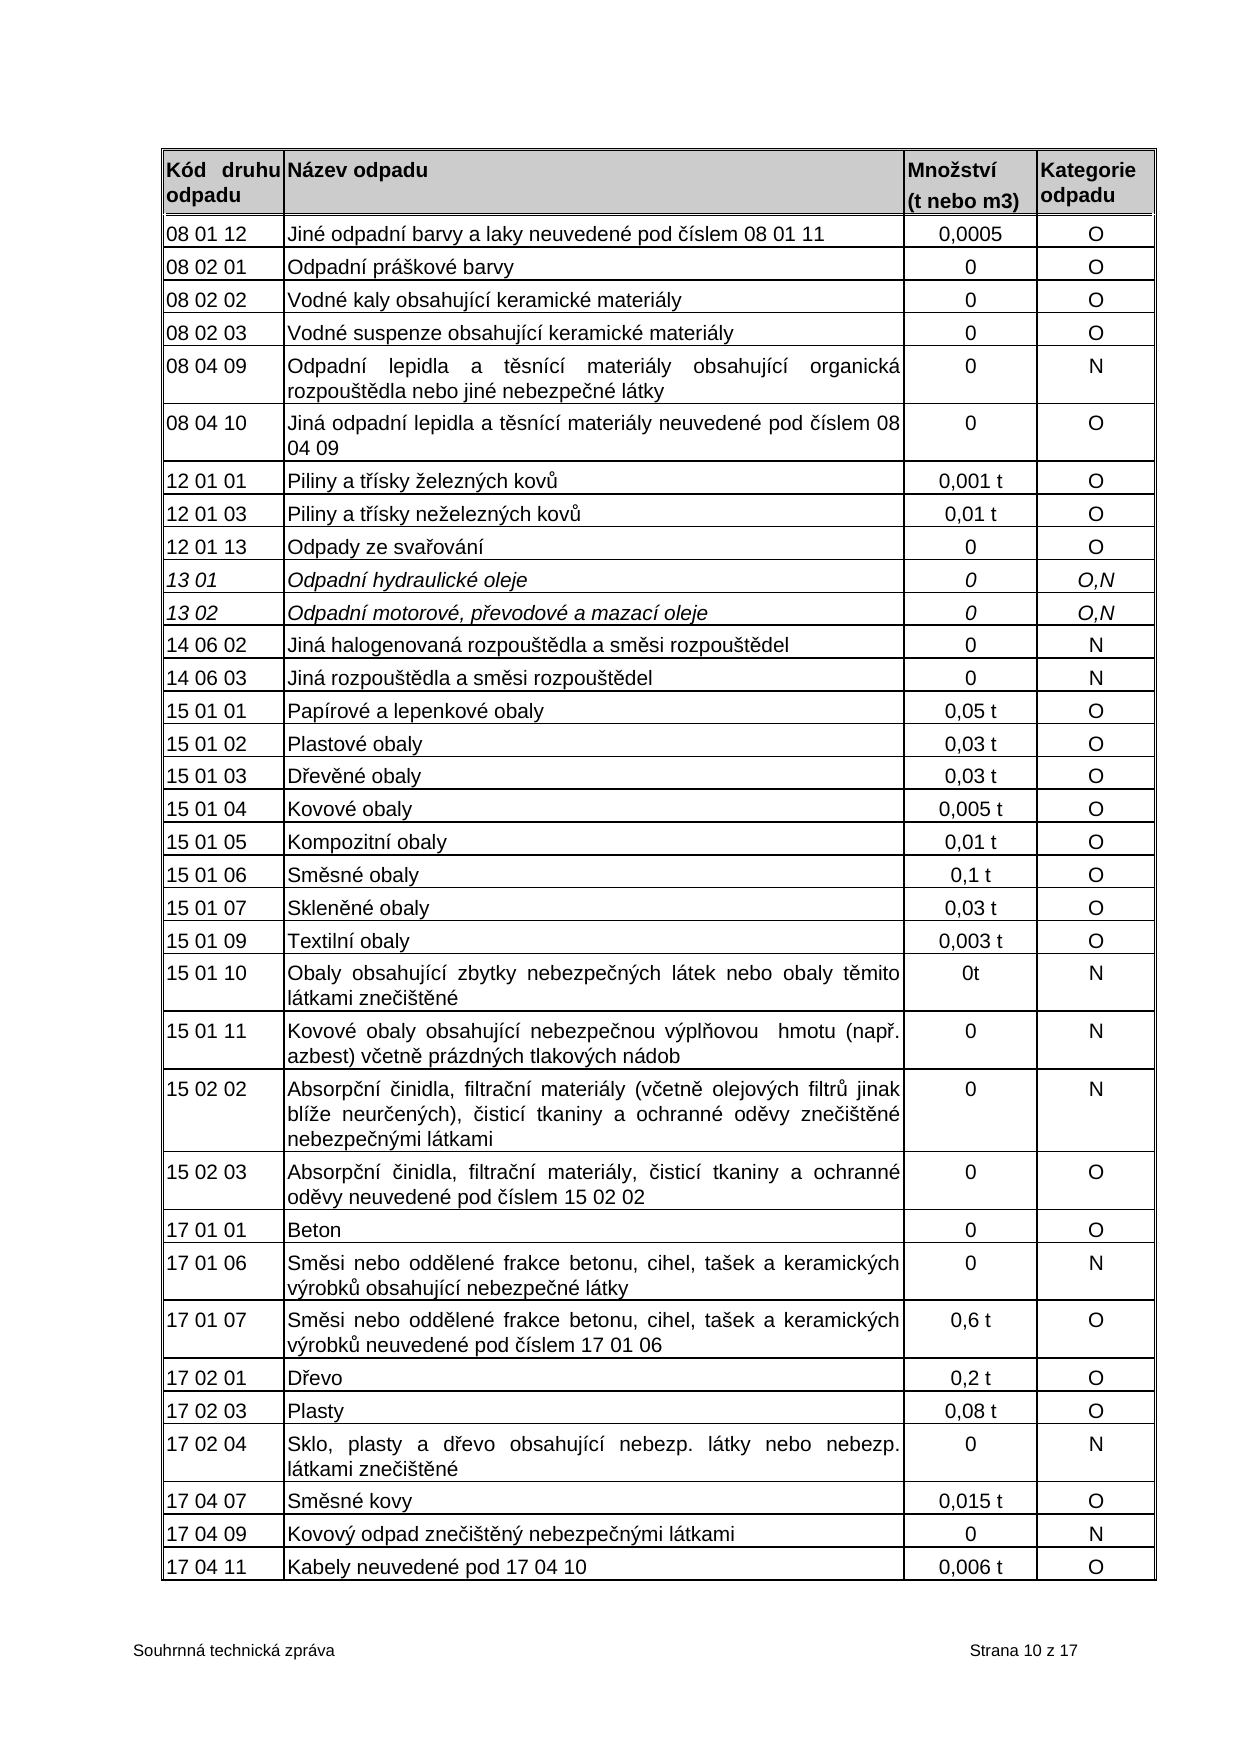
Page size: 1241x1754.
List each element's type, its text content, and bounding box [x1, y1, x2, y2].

table_cell 15 01 05 [164, 823, 283, 854]
table_cell Směsné obaly [285, 856, 903, 887]
table_cell 0,001 t [905, 462, 1036, 493]
table_cell 0 [905, 560, 1036, 591]
table_cell Směsi nebo oddělené frakce betonu, cihel, tašek a keramických výrobků obsahující nebezpečné látky [285, 1243, 903, 1299]
table_cell 0 [905, 527, 1036, 559]
table_cell O [1038, 1152, 1154, 1209]
table_cell 0,2 t [905, 1359, 1036, 1390]
table_cell 0,03 t [905, 724, 1036, 756]
table_cell 15 01 10 [164, 954, 283, 1010]
table_cell 17 04 11 [164, 1548, 283, 1579]
table_cell O [1038, 1210, 1154, 1241]
table_cell 15 01 03 [164, 757, 283, 788]
table_cell O [1038, 213, 1155, 246]
table_cell 15 01 09 [164, 921, 283, 952]
table_cell 17 02 03 [164, 1392, 283, 1423]
table_cell 12 01 03 [164, 495, 283, 526]
table_cell O [1038, 281, 1154, 312]
table_cell 0,006 t [905, 1548, 1036, 1579]
table_cell Absorpční činidla, filtrační materiály, čisticí tkaniny a ochranné oděvy neuvedené pod číslem 15 02 02 [285, 1152, 903, 1209]
table_cell O [1038, 856, 1154, 887]
table_cell N [1038, 1243, 1154, 1299]
table_cell 15 01 04 [164, 790, 283, 821]
table_cell Odpadní lepidla a těsnící materiály obsahující organická rozpouštědla nebo jiné nebezpečné látky [285, 346, 903, 402]
table_cell N [1038, 1424, 1154, 1481]
table_cell Jiná odpadní lepidla a těsnící materiály neuvedené pod číslem 08 04 09 [285, 404, 903, 460]
table_cell Plastové obaly [285, 724, 903, 756]
table_header Množství (t nebo m3) [905, 151, 1036, 213]
table_cell N [1038, 626, 1154, 657]
table_cell Beton [285, 1210, 903, 1241]
table_cell O [1038, 1548, 1154, 1579]
table_cell Obaly obsahující zbytky nebezpečných látek nebo obaly těmito látkami znečištěné [285, 954, 903, 1010]
table_cell Sklo, plasty a dřevo obsahující nebezp. látky nebo nebezp. látkami znečištěné [285, 1424, 903, 1481]
table_cell Odpadní motorové, převodové a mazací oleje [285, 593, 903, 624]
table_cell 17 01 07 [164, 1301, 283, 1357]
table_cell 0,01 t [905, 495, 1036, 526]
table_cell O [1038, 462, 1154, 493]
table_cell Textilní obaly [285, 921, 903, 952]
table_cell Kovové obaly [285, 790, 903, 821]
table_cell Absorpční činidla, filtrační materiály (včetně olejových filtrů jinak blíže neurčených), čisticí tkaniny a ochranné oděvy znečištěné nebezpečnými látkami [285, 1070, 903, 1151]
table_cell Kabely neuvedené pod 17 04 10 [285, 1548, 903, 1579]
table_cell 14 06 03 [164, 659, 283, 690]
table_cell 08 02 01 [164, 248, 283, 279]
table_cell Vodné suspenze obsahující keramické materiály [285, 313, 903, 344]
table_cell 17 02 01 [164, 1359, 283, 1390]
table_cell Kovové obaly obsahující nebezpečnou výplňovou hmotu (např. azbest) včetně prázdných tlakových nádob [285, 1012, 903, 1068]
table_cell 0,6 t [905, 1301, 1036, 1357]
table_cell 0,003 t [905, 921, 1036, 952]
table_cell Dřevěné obaly [285, 757, 903, 788]
table_cell Kompozitní obaly [285, 823, 903, 854]
table_cell 0 [905, 248, 1036, 279]
table_cell 14 06 02 [164, 626, 283, 657]
table_cell N [1038, 954, 1154, 1010]
table_cell 17 01 06 [164, 1243, 283, 1299]
table_cell 17 04 07 [164, 1482, 283, 1513]
table_cell Odpadní hydraulické oleje [285, 560, 903, 591]
table_cell O [1038, 823, 1154, 854]
table_cell 0 [905, 626, 1036, 657]
table_cell 0,015 t [905, 1482, 1036, 1513]
table_cell 0 [905, 1424, 1036, 1481]
table_cell Vodné kaly obsahující keramické materiály [285, 281, 903, 312]
table_cell 0 [905, 1210, 1036, 1241]
table_cell 13 01 [164, 560, 283, 591]
table_cell 0,1 t [905, 856, 1036, 887]
table_cell Papírové a lepenkové obaly [285, 692, 903, 723]
table_cell O [1038, 527, 1154, 559]
table_cell N [1038, 659, 1154, 690]
table_cell 08 04 09 [164, 346, 283, 402]
table_cell 0 [905, 1243, 1036, 1299]
table_cell 15 02 02 [164, 1070, 283, 1151]
table_cell O [1038, 1482, 1154, 1513]
table_cell O [1038, 757, 1154, 788]
table_cell Kovový odpad znečištěný nebezpečnými látkami [285, 1515, 903, 1546]
table_cell 15 01 07 [164, 888, 283, 919]
table_cell N [1038, 1515, 1154, 1546]
table_cell Piliny a třísky neželezných kovů [285, 495, 903, 526]
table_cell 17 02 04 [164, 1424, 283, 1481]
table_cell 0 [905, 1515, 1036, 1546]
table_cell 0,005 t [905, 790, 1036, 821]
table_cell 0 [905, 281, 1036, 312]
table_cell Odpadní práškové barvy [285, 248, 903, 279]
table_cell O [1038, 692, 1154, 723]
table_cell 12 01 13 [164, 527, 283, 559]
table_cell 08 04 10 [164, 404, 283, 460]
table_cell Piliny a třísky železných kovů [285, 462, 903, 493]
table_cell N [1038, 346, 1154, 402]
table_cell O [1038, 1359, 1154, 1390]
table_cell 0,03 t [905, 888, 1036, 919]
table_cell 0 [905, 593, 1036, 624]
table_cell Jiná halogenovaná rozpouštědla a směsi rozpouštědel [285, 626, 903, 657]
table_cell 08 02 02 [164, 281, 283, 312]
table_cell 0 [905, 1070, 1036, 1151]
table_cell Odpady ze svařování [285, 527, 903, 559]
table_header Název odpadu [285, 151, 903, 213]
table_cell O [1038, 248, 1154, 279]
table_cell O [1038, 790, 1154, 821]
table_cell N [1038, 1070, 1154, 1151]
table_cell 17 04 09 [164, 1515, 283, 1546]
table_cell 0 [905, 313, 1036, 344]
table_cell Plasty [285, 1392, 903, 1423]
table_cell O [1038, 495, 1154, 526]
table_cell O,N [1038, 560, 1154, 591]
table_cell O [1038, 888, 1154, 919]
table_cell N [1038, 1012, 1154, 1068]
table_header Kategorie odpadu [1038, 151, 1154, 213]
table_cell 0 [905, 346, 1036, 402]
table_cell Směsné kovy [285, 1482, 903, 1513]
table_cell O [1038, 1301, 1154, 1357]
table_cell 0 [905, 1012, 1036, 1068]
table_cell 15 01 11 [164, 1012, 283, 1068]
table_cell Dřevo [285, 1359, 903, 1390]
table_cell 0t [905, 954, 1036, 1010]
table_cell 12 01 01 [164, 462, 283, 493]
table_cell 0,01 t [905, 823, 1036, 854]
table_cell O [1038, 724, 1154, 756]
table_cell 0,08 t [905, 1392, 1036, 1423]
table_cell 0,03 t [905, 757, 1036, 788]
table_cell 15 01 02 [164, 724, 283, 756]
table_header Kód druhu odpadu [164, 151, 283, 213]
table_cell Jiná rozpouštědla a směsi rozpouštědel [285, 659, 903, 690]
table_cell 13 02 [164, 593, 283, 624]
table_cell 15 01 01 [164, 692, 283, 723]
table_cell 0 [905, 1152, 1036, 1209]
table_cell 0,0005 [905, 216, 1036, 246]
table_cell 17 01 01 [164, 1210, 283, 1241]
table_cell Směsi nebo oddělené frakce betonu, cihel, tašek a keramických výrobků neuvedené pod číslem 17 01 06 [285, 1301, 903, 1357]
table_cell 0 [905, 404, 1036, 460]
table_cell 08 02 03 [164, 313, 283, 344]
table_cell O [1038, 1392, 1154, 1423]
table_cell 15 01 06 [164, 856, 283, 887]
table_cell 15 02 03 [164, 1152, 283, 1209]
table_cell Jiné odpadní barvy a laky neuvedené pod číslem 08 01 11 [285, 216, 903, 246]
table_cell O [1038, 404, 1154, 460]
table_cell Skleněné obaly [285, 888, 903, 919]
table_cell 0 [905, 659, 1036, 690]
table_cell O [1038, 313, 1154, 344]
table_cell O,N [1038, 593, 1154, 624]
table_cell 0,05 t [905, 692, 1036, 723]
table_cell O [1038, 921, 1154, 952]
table_cell 08 01 12 [163, 213, 283, 246]
